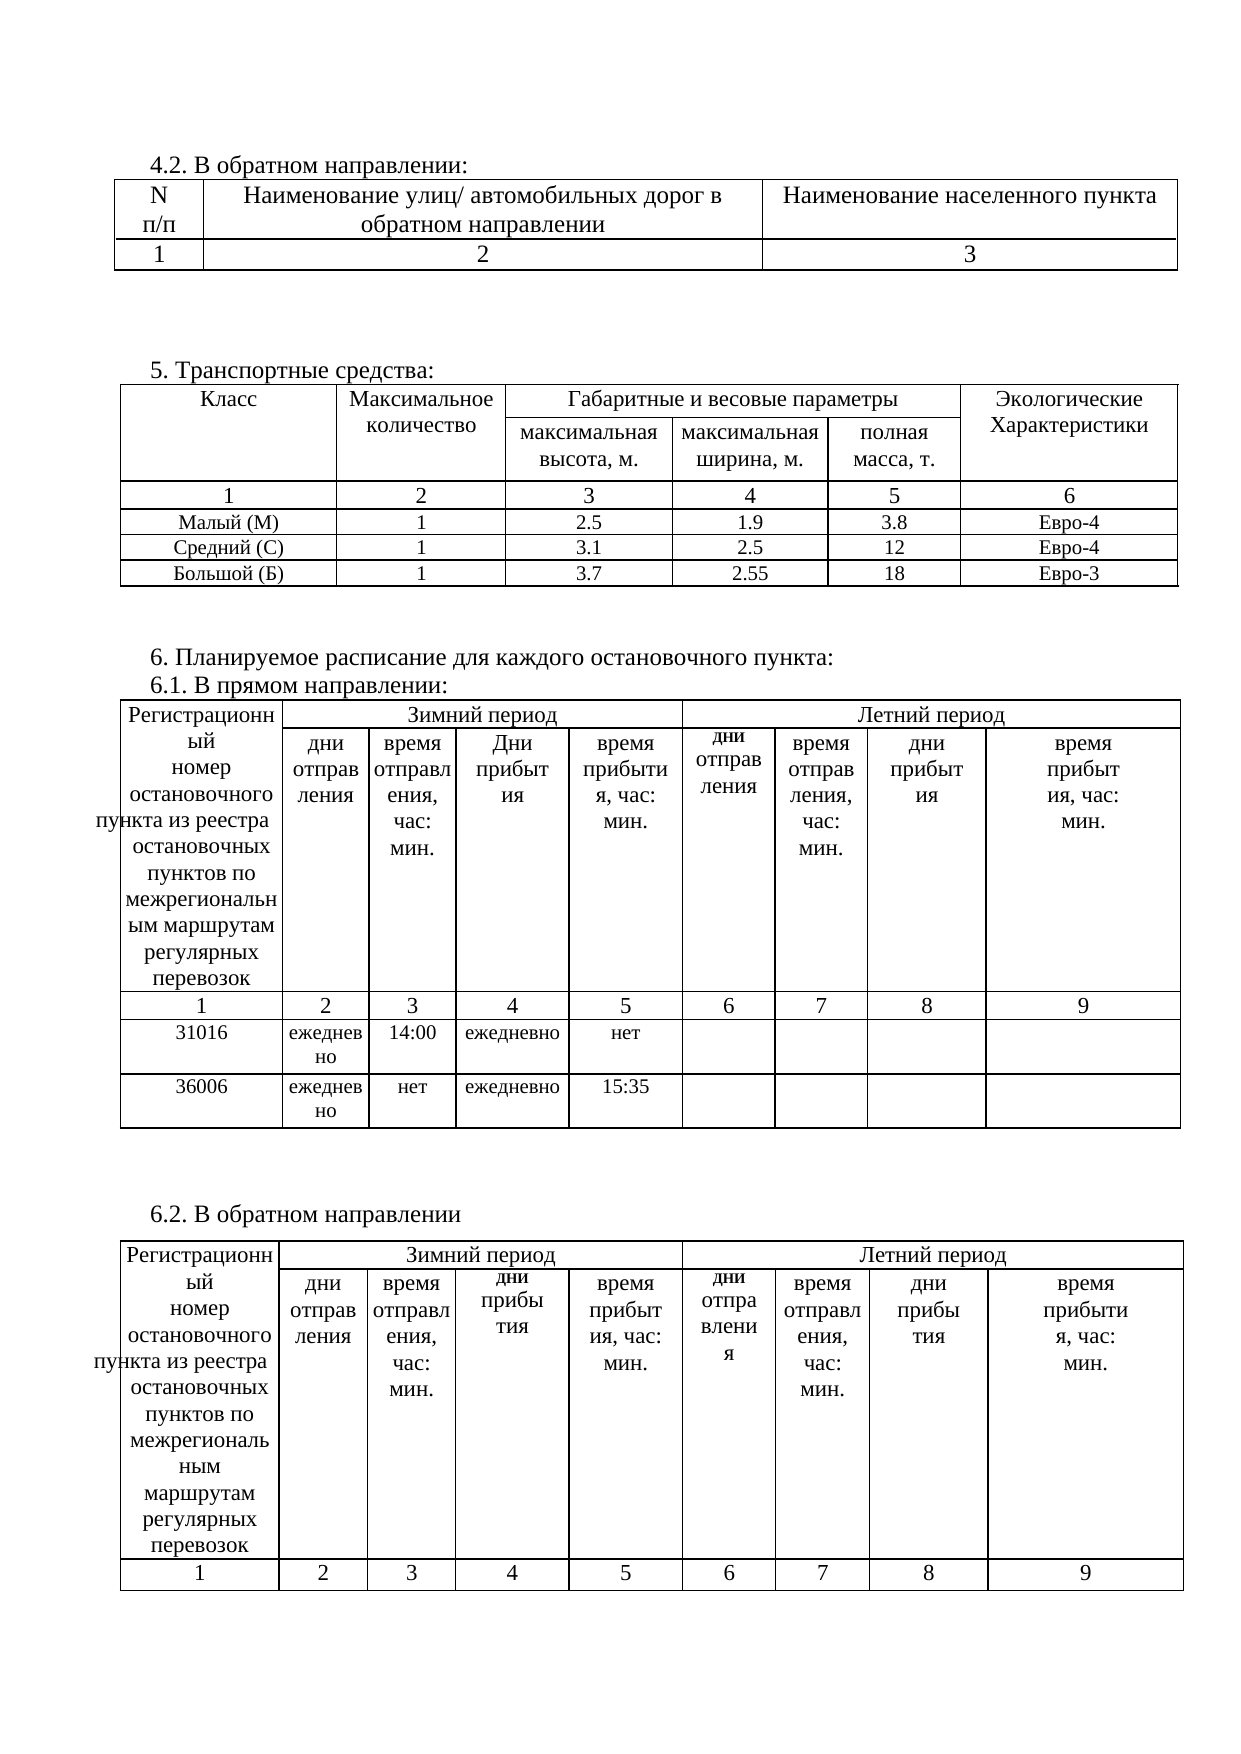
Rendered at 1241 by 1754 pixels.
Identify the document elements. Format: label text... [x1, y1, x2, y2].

table_cell Евро-4 [961, 510, 1177, 534]
table_cell 1 [121, 482, 336, 508]
table_cell 31016 [121, 1020, 282, 1073]
table_header Экологические Характеристики [961, 385, 1177, 480]
table_cell Дни прибыт ия [457, 729, 568, 991]
table_cell время отправл ения, час: мин. [776, 1270, 869, 1558]
text 5. Транспортные средства: [150, 355, 1090, 383]
table_cell 2.5 [506, 510, 672, 534]
table_cell ежедневно [457, 1020, 568, 1073]
table_cell 18 [829, 561, 960, 585]
text 6. Планируемое расписание для каждого остановочного пункта: [150, 642, 1090, 670]
table_cell 7 [776, 1560, 869, 1590]
table_cell 2 [204, 240, 762, 269]
table_cell 8 [870, 1560, 987, 1590]
table_cell 6 [683, 992, 774, 1018]
table_cell нет [370, 1075, 455, 1127]
table_cell Евро-3 [961, 561, 1177, 585]
table_cell 1 [115, 239, 203, 269]
table_cell 2 [337, 482, 505, 508]
table_cell 3.1 [506, 535, 672, 559]
table_cell [868, 1020, 985, 1073]
table_cell 6 [961, 482, 1177, 508]
table_header Зимний период [283, 701, 682, 727]
table_header Регистрационный номер остановочного пункта из реестра остановочных пунктов по межрегиональным маршрутам регулярных перевозок [121, 701, 282, 991]
table_header Габаритные и весовые параметры [506, 385, 960, 417]
table_cell 1 [121, 992, 282, 1018]
table_cell Средний (С) [121, 535, 336, 559]
table_cell 1 [121, 1560, 278, 1590]
table_cell 3 [763, 238, 1177, 269]
table_cell время прибыт ия, час: мин. [987, 729, 1180, 991]
table_cell 2 [283, 992, 368, 1018]
table_cell 2 [280, 1560, 367, 1590]
table_cell Евро-4 [961, 535, 1177, 559]
table_cell 6 [683, 1560, 775, 1590]
table_header Зимний период [280, 1242, 682, 1268]
table_cell максимальная ширина, м. [673, 418, 827, 480]
table_cell время отправл ения, час: мин. [368, 1270, 455, 1558]
table_cell 5 [570, 1560, 682, 1590]
table_cell 3 [506, 482, 672, 508]
table_cell [987, 1075, 1180, 1127]
table_cell ежедневно [283, 1020, 368, 1073]
text 4.2. В обратном направлении: [150, 150, 1090, 179]
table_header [121, 1242, 278, 1558]
table_cell 1 [337, 510, 505, 534]
table_cell дни отправ ления [283, 729, 368, 991]
table_cell 5 [570, 992, 682, 1018]
table_cell 8 [868, 992, 985, 1018]
table_header N п/п [115, 180, 203, 238]
table_cell нет [570, 1020, 682, 1073]
table_cell 5 [829, 482, 960, 508]
table_header Наименование улиц/ автомобильных дорог в обратном направлении [204, 180, 762, 238]
table_header Класс [121, 385, 336, 480]
table_cell [987, 1020, 1180, 1073]
table_cell время отправл ения, час: мин. [370, 729, 455, 991]
table_cell дни прибыт ия [868, 729, 985, 991]
table_cell Малый (М) [121, 510, 336, 534]
table_cell 1 [337, 535, 505, 559]
table_cell 9 [987, 992, 1180, 1018]
table_cell 9 [989, 1560, 1183, 1590]
table_cell 15:35 [570, 1075, 682, 1127]
table_cell 7 [776, 992, 867, 1018]
table_cell ежедневно [457, 1075, 568, 1127]
table_cell 3 [370, 992, 455, 1018]
table_cell [776, 1020, 867, 1073]
table_cell 3.7 [506, 561, 672, 585]
table_cell полная масса, т. [829, 418, 960, 480]
table_header Наименование населенного пункта [763, 180, 1177, 238]
table_cell время прибыти я, час: мин. [989, 1270, 1183, 1558]
table_header Летний период [683, 1242, 1183, 1268]
text 6.1. В прямом направлении: [150, 670, 1090, 699]
table_cell 1 [337, 561, 505, 585]
table_cell дни отправ ления [280, 1270, 367, 1558]
table_cell 3 [368, 1560, 455, 1590]
table_cell ДНИ отпра влени я [683, 1270, 775, 1558]
table_cell [683, 1075, 774, 1127]
table_header Максимальное количество [337, 385, 505, 480]
table_cell 4 [457, 992, 568, 1018]
table_cell время отправ ления, час: мин. [776, 729, 867, 991]
table_cell 1.9 [673, 510, 827, 534]
text 6.2. В обратном направлении [150, 1199, 1090, 1227]
table_cell 3.8 [829, 510, 960, 534]
table_cell ежедневно [283, 1075, 368, 1127]
table_header Летний период [683, 701, 1180, 727]
table_cell максимальная высота, м. [506, 418, 672, 480]
table_cell [776, 1075, 867, 1127]
table_cell 4 [456, 1560, 568, 1590]
table_cell 4 [673, 482, 827, 508]
table_cell [683, 1020, 774, 1073]
table_cell 2.5 [673, 535, 827, 559]
table_cell 12 [829, 535, 960, 559]
table_cell Большой (Б) [121, 561, 336, 585]
table_cell 14:00 [370, 1020, 455, 1073]
table_cell время прибыт ия, час: мин. [570, 1270, 682, 1558]
table_cell 2.55 [673, 561, 827, 585]
table_cell ДНИ отправ ления [683, 729, 774, 991]
table_cell время прибыти я, час: мин. [570, 729, 682, 991]
table_cell дни прибы тия [870, 1270, 987, 1558]
table_cell 36006 [121, 1075, 282, 1127]
table_cell ДНИ прибы тия [456, 1270, 568, 1558]
table_cell [868, 1075, 985, 1127]
